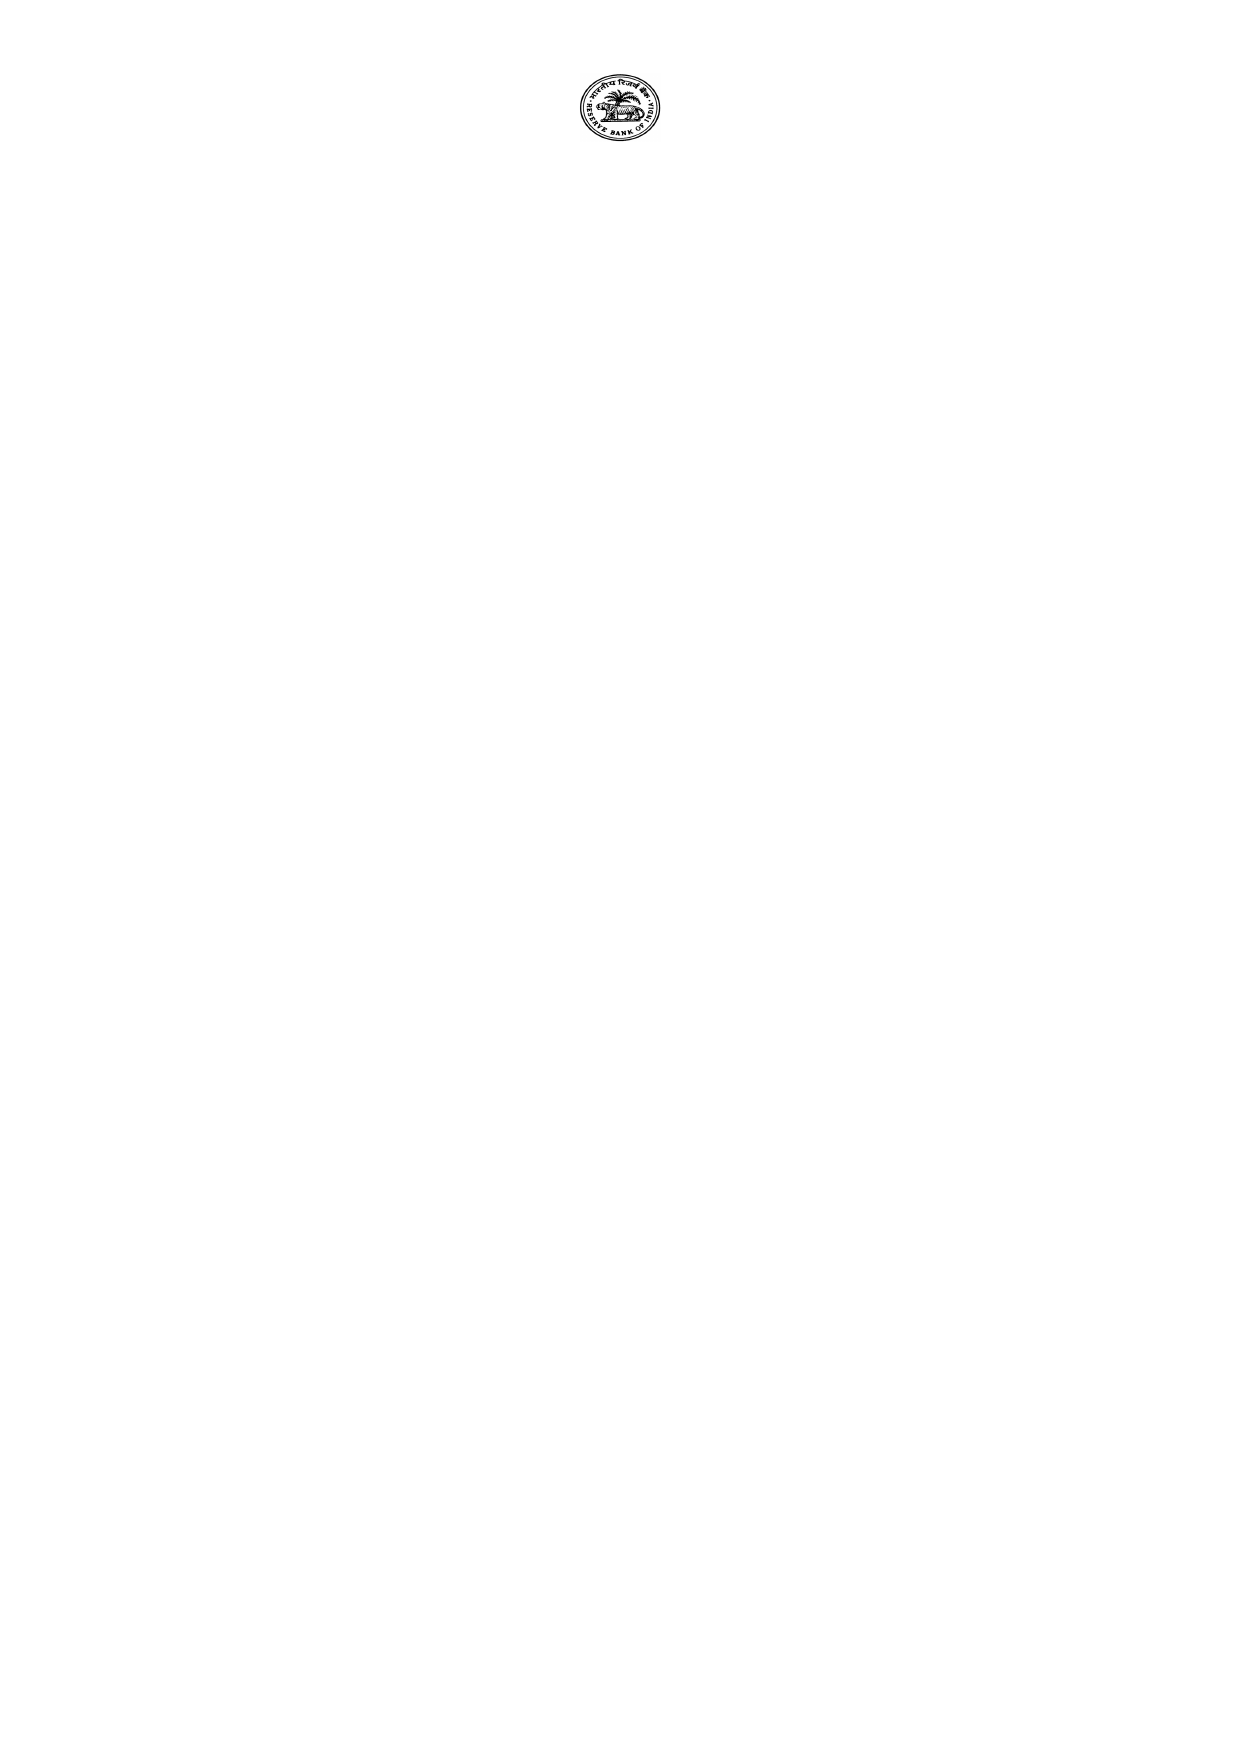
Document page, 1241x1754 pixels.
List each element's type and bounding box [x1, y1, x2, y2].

picture [579, 73, 661, 142]
